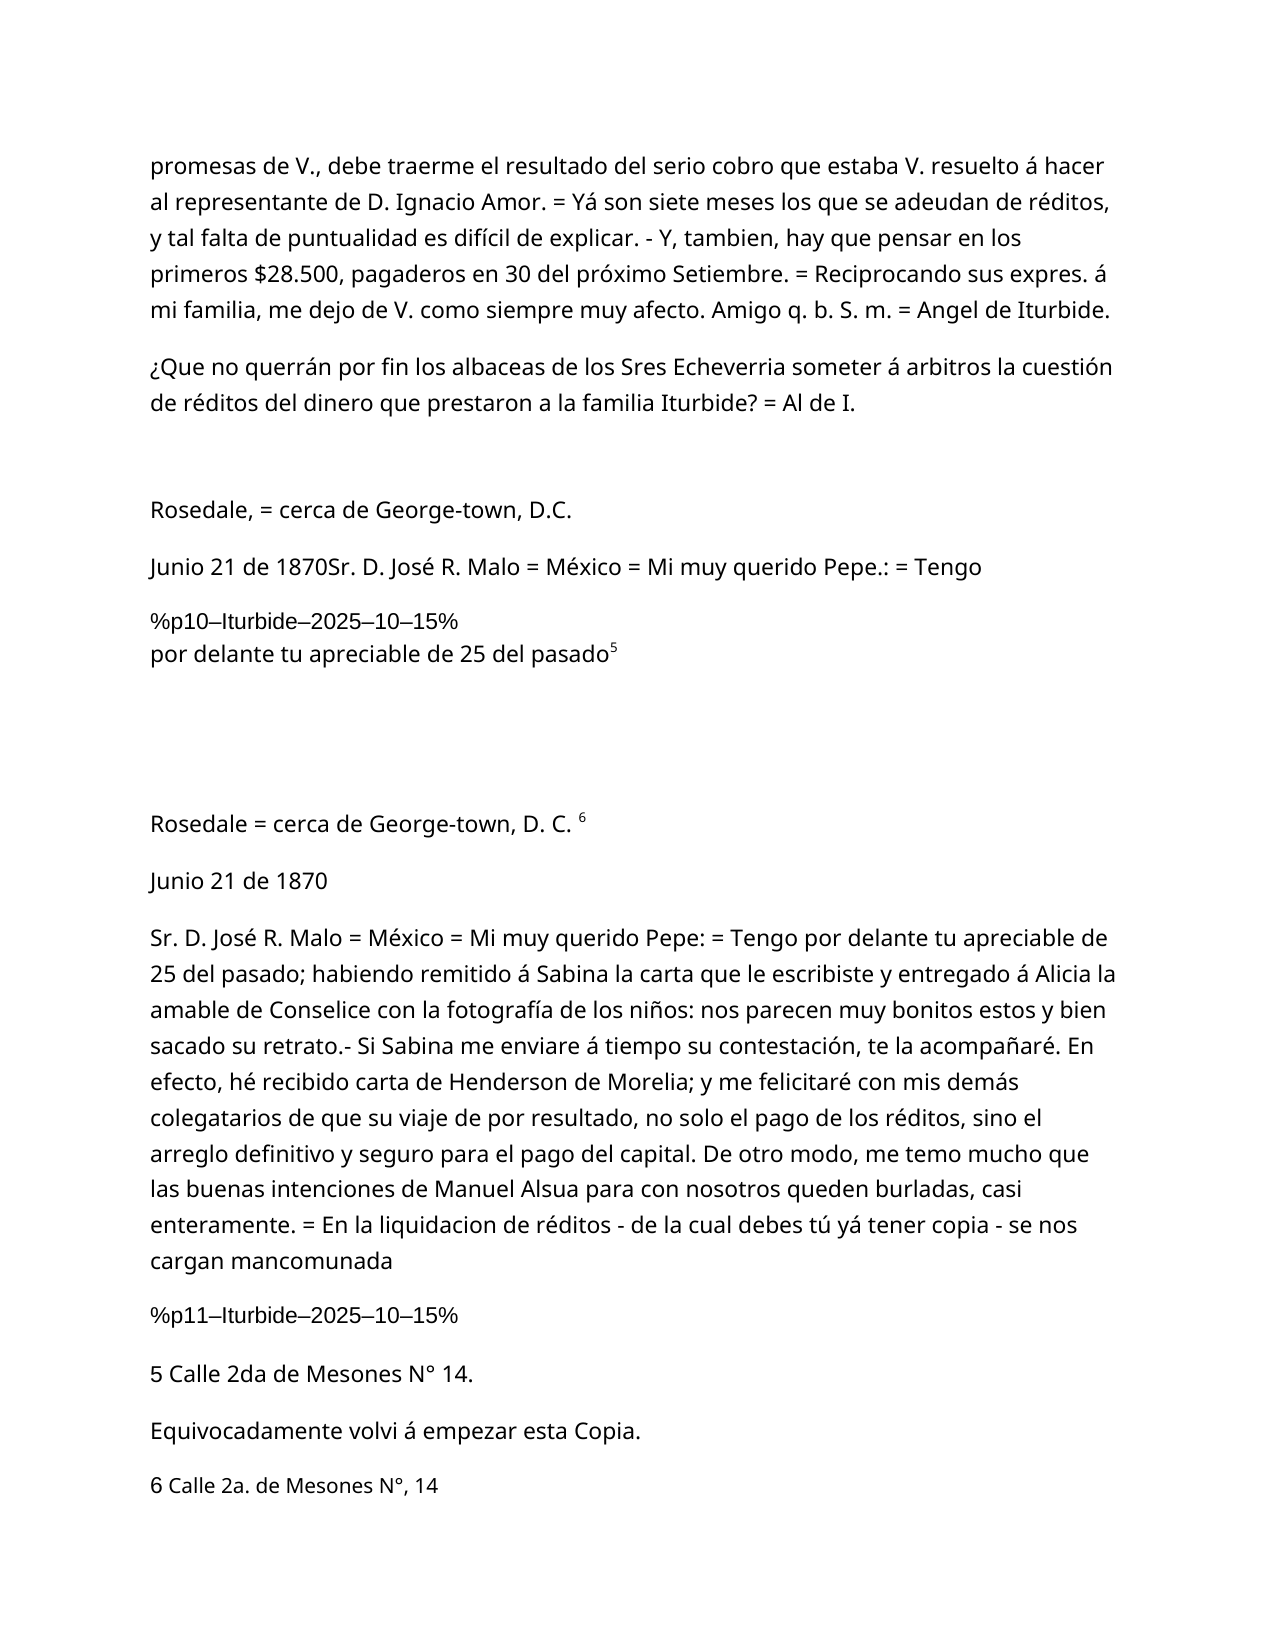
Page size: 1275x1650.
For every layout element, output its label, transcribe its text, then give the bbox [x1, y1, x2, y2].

text por delante tu apreciable de 25 del pasado [150, 638, 1125, 669]
text %p10–Iturbide–2025–10–15% [150, 608, 1125, 634]
text Junio 21 de 1870Sr. D. José R. Malo = México = Mi muy querido Pepe.: = Tengo [150, 551, 1125, 582]
text Junio 21 de 1870 [150, 865, 1125, 896]
text Rosedale, = cerca de George-town, D.C. [150, 494, 1125, 526]
text %p11–Iturbide–2025–10–15% [150, 1302, 1125, 1328]
text ¿Que no querrán por fin los albaceas de los Sres Echeverria someter á arbitros la cuestión de réditos del dinero que prestaron a la familia Iturbide? = Al de I. [150, 351, 1125, 418]
text Rosedale = cerca de George-town, D. C. [150, 808, 1125, 839]
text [150, 150, 1125, 325]
text Sr. D. José R. Malo = México = Mi muy querido Pepe: = Tengo por delante tu apreciable de 25 del pasado; habiendo remitido á Sabina la carta que le escribiste y entregado á Alicia la amable de Conselice con la fotografía de los niños: nos parecen muy bonitos estos y bien sacado su retrato.- Si Sabina me enviare á tiempo su contestación, te la acompañaré. En efecto, hé recibido carta de Henderson de Morelia; y me felicitaré con mis demás colegatarios de que su viaje de por resultado, no solo el pago de los réditos, sino el arreglo definitivo y seguro para el pago del capital. De otro modo, me temo mucho que las buenas intenciones de Manuel Alsua para con nosotros queden burladas, casi enteramente. = En la liquidacion de réditos - de la cual debes tú yá tener copia - se nos cargan mancomunada [150, 922, 1125, 1277]
